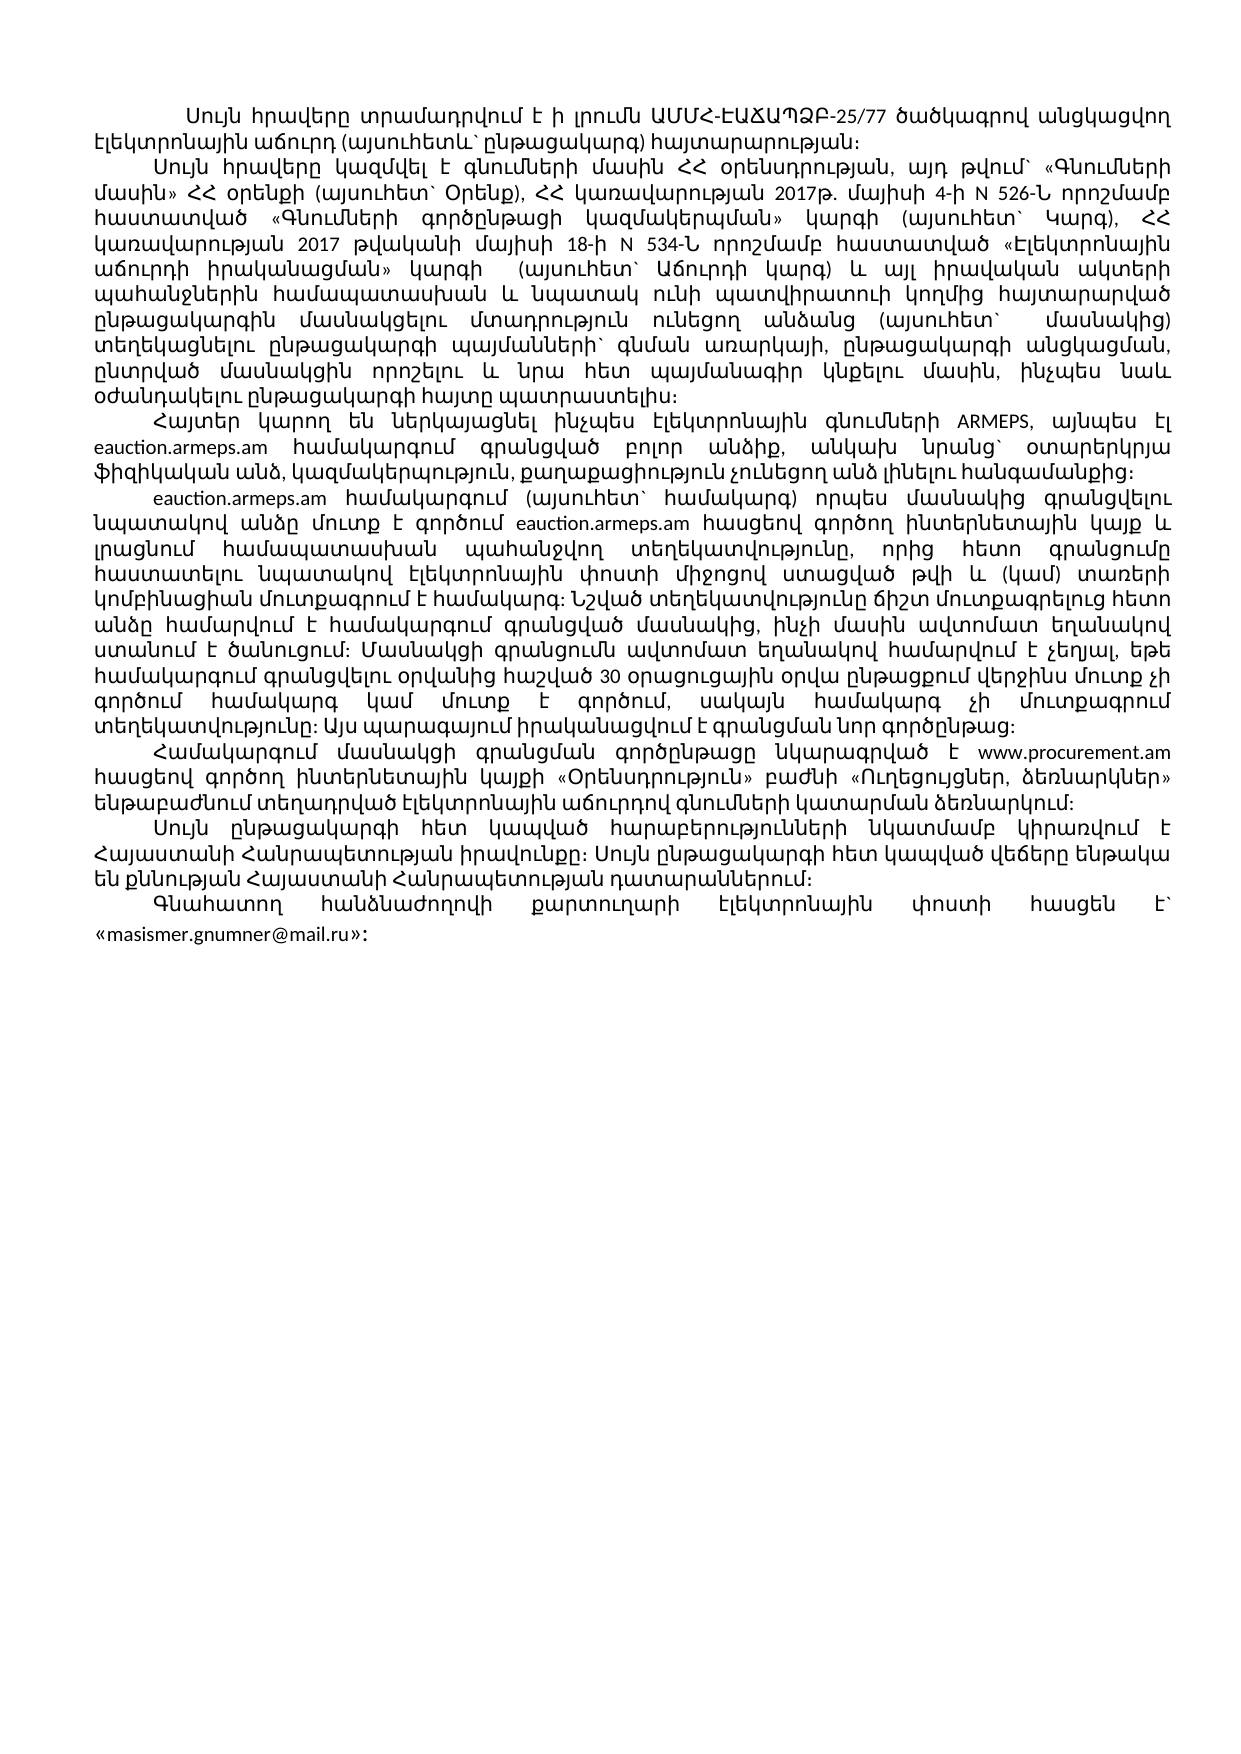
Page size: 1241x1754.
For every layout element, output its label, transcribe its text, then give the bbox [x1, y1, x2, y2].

text eauction.armeps.am համակարգում (այսուհետ` համակարգ) որպես մասնակից գրանցվելու նպատակով անձը մուտք է գործում eauction.armeps.am հասցեով գործող ինտերնետային կայք և լրացնում համապատասխան պահանջվող տեղեկատվությունը, որից հետո գրանցումը հաստատելու նպատակով էլեկտրոնային փոստի միջոցով ստացված թվի և (կամ) տառերի կոմբինացիան մուտքագրում է համակարգ: Նշված տեղեկատվությունը ճիշտ մուտքագրելուց հետո անձը համարվում է համակարգում գրանցված մասնակից, ինչի մասին ավտոմատ եղանակով ստանում է ծանուցում: Մասնակցի գրանցումն ավտոմատ եղանակով համարվում է չեղյալ, եթե համակարգում գրանցվելու օրվանից հաշված 30 օրացուցային օրվա ընթացքում վերջինս մուտք չի գործում համակարգ կամ մուտք է գործում, սակայն համակարգ չի մուտքագրում տեղեկատվությունը: Այս պարագայում իրականացվում է գրանցման նոր գործընթաց: [94, 485, 1171, 739]
text Սույն հրավերը կազմվել է գնումների մասին ՀՀ օրենսդրության, այդ թվում` «Գնումների մասին» ՀՀ օրենքի (այսուհետ` Օրենք), ՀՀ կառավարության 2017թ. մայիսի 4-ի N 526-Ն որոշմամբ հաստատված «Գնումների գործընթացի կազմակերպման» կարգի (այսուհետ` Կարգ), ՀՀ կառավարության 2017 թվականի մայիսի 18-ի N 534-Ն որոշմամբ հաստատված «Էլեկտրոնային աճուրդի իրականացման» կարգի (այսուհետ` Աճուրդի կարգ) և այլ իրավական ակտերի պահանջներին համապատասխան և նպատակ ունի պատվիրատուի կողմից հայտարարված ընթացակարգին մասնակցելու մտադրություն ունեցող անձանց (այսուհետ` մասնակից) տեղեկացնելու ընթացակարգի պայմանների` գնման առարկայի, ընթացակարգի անցկացման, ընտրված մասնակցին որոշելու և նրա հետ պայմանագիր կնքելու մասին, ինչպես նաև օժանդակելու ընթացակարգի հայտը պատրաստելիս։ [94, 154, 1171, 409]
text Համակարգում մասնակցի գրանցման գործընթացը նկարագրված է www.procurement.am հասցեով գործող ինտերնետային կայքի «Օրենսդրություն» բաժնի «Ուղեցույցներ, ձեռնարկներ» ենթաբաժնում տեղադրված էլեկտրոնային աճուրդով գնումների կատարման ձեռնարկում: [94, 739, 1171, 815]
text Սույն ընթացակարգի հետ կապված հարաբերությունների նկատմամբ կիրառվում է Հայաստանի Հանրապետության իրավունքը։ Սույն ընթացակարգի հետ կապված վեճերը ենթակա են քննության Հայաստանի Հանրապետության դատարաններում։ [94, 815, 1171, 892]
text Հայտեր կարող են ներկայացնել ինչպես էլեկտրոնային գնումների ARMEPS, այնպես էլ eauction.armeps.am համակարգում գրանցված բոլոր անձիք, անկախ նրանց` օտարերկրյա ֆիզիկական անձ, կազմակերպություն, քաղաքացիություն չունեցող անձ լինելու հանգամանքից։ [94, 409, 1171, 485]
text Գնահատող հանձնաժողովի քարտուղարի էլեկտրոնային փոստի հասցեն է` «masismer.gnumner@mail.ru»: [94, 892, 1171, 948]
text Սույն հրավերը տրամադրվում է ի լրումն ԱՄՄՀ-ԷԱՃԱՊՁԲ-25/77 ծածկագրով անցկացվող էլեկտրոնային աճուրդ (այսուհետև` ընթացակարգ) հայտարարության։ [94, 104, 1171, 154]
